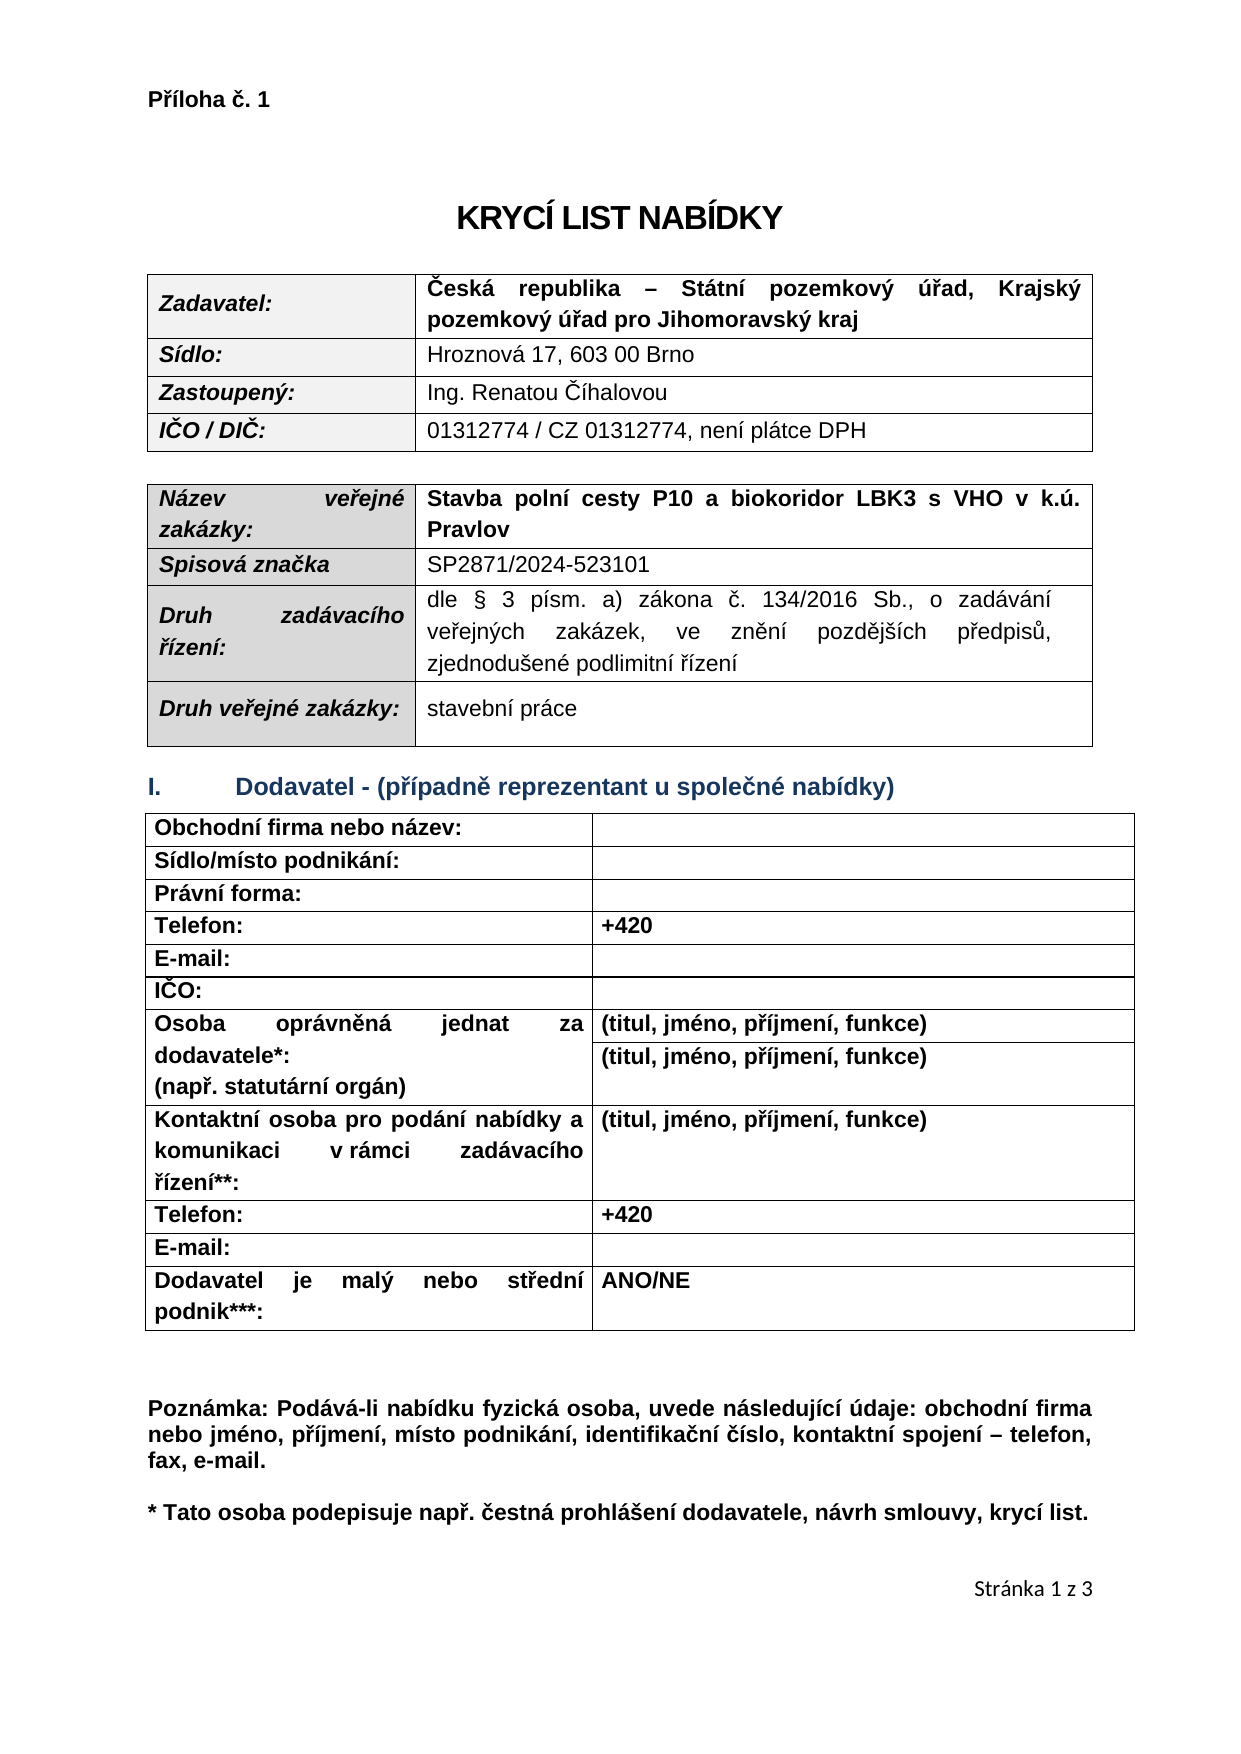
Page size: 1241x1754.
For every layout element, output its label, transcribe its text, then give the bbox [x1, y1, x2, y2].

table_header Obchodní firma nebo název: [146, 814, 592, 846]
table_cell stavební práce [416, 682, 1092, 746]
table_cell Sídlo: [148, 339, 415, 376]
table_cell Telefon: [146, 1201, 592, 1233]
table_cell [593, 1234, 1134, 1266]
table_cell SP2871/2024-523101 [416, 549, 1092, 585]
table_cell E-mail: [146, 1234, 592, 1266]
table_header Česká republika – Státní pozemkový úřad, Krajský pozemkový úřad pro Jihomoravský kraj [416, 275, 1092, 338]
table_cell (titul, jméno, příjmení, funkce) [593, 1106, 1134, 1200]
table_cell (titul, jméno, příjmení, funkce) [593, 1043, 1134, 1105]
text * Tato osoba podepisuje např. čestná prohlášení dodavatele, návrh smlouvy, krycí list. [148, 1499, 1093, 1525]
table_cell Zastoupený: [148, 377, 415, 413]
subtitle Dodavatel - (případně reprezentant u společné nabídky) [148, 772, 1093, 801]
table_cell [593, 978, 1134, 1009]
table_cell Telefon: [146, 912, 592, 944]
table_cell IČO / DIČ: [148, 414, 415, 451]
table_cell Druh zadávacího řízení: [148, 586, 415, 681]
table_cell Hroznová 17, 603 00 Brno [416, 339, 1092, 376]
text Poznámka: Podává-li nabídku fyzická osoba, uvede následující údaje: obchodní firma nebo jméno, příjmení, místo podnikání, identifikační číslo, kontaktní spojení – telefon, fax, e-mail. [148, 1395, 1093, 1474]
table_header Zadavatel: [148, 275, 415, 338]
table_cell Druh veřejné zakázky: [148, 682, 415, 746]
table_cell Spisová značka [148, 549, 415, 585]
table_cell E-mail: [146, 945, 592, 976]
table_cell [593, 945, 1134, 976]
table_cell [593, 880, 1134, 911]
table_cell 01312774 / CZ 01312774, není plátce DPH [416, 414, 1092, 451]
table_cell dle § 3 písm. a) zákona č. 134/2016 Sb., o zadávání veřejných zakázek, ve znění pozdějších předpisů, zjednodušené podlimitní řízení [416, 586, 1092, 681]
title Krycí list nabídky [148, 198, 1093, 236]
table_header Stavba polní cesty P10 a biokoridor LBK3 s VHO v k.ú. Pravlov [416, 485, 1092, 548]
table_cell +420 [593, 1201, 1134, 1233]
table_cell Kontaktní osoba pro podání nabídky a komunikaci v rámci zadávacího řízení**: [146, 1106, 592, 1200]
table_header Název veřejné zakázky: [148, 485, 415, 548]
table_cell Dodavatel je malý nebo střední podnik***: [146, 1267, 592, 1330]
table_header [593, 814, 1134, 846]
table_cell ANO/NE [593, 1267, 1134, 1330]
table_cell Ing. Renatou Číhalovou [416, 377, 1092, 413]
table_cell IČO: [146, 978, 592, 1009]
table_cell Právní forma: [146, 880, 592, 911]
table_cell Osoba oprávněná jednat za dodavatele*: (např. statutární orgán) [146, 1010, 592, 1105]
table_cell Sídlo/místo podnikání: [146, 847, 592, 878]
table_cell [593, 847, 1134, 878]
table_cell (titul, jméno, příjmení, funkce) [593, 1010, 1134, 1042]
table_cell +420 [593, 912, 1134, 944]
